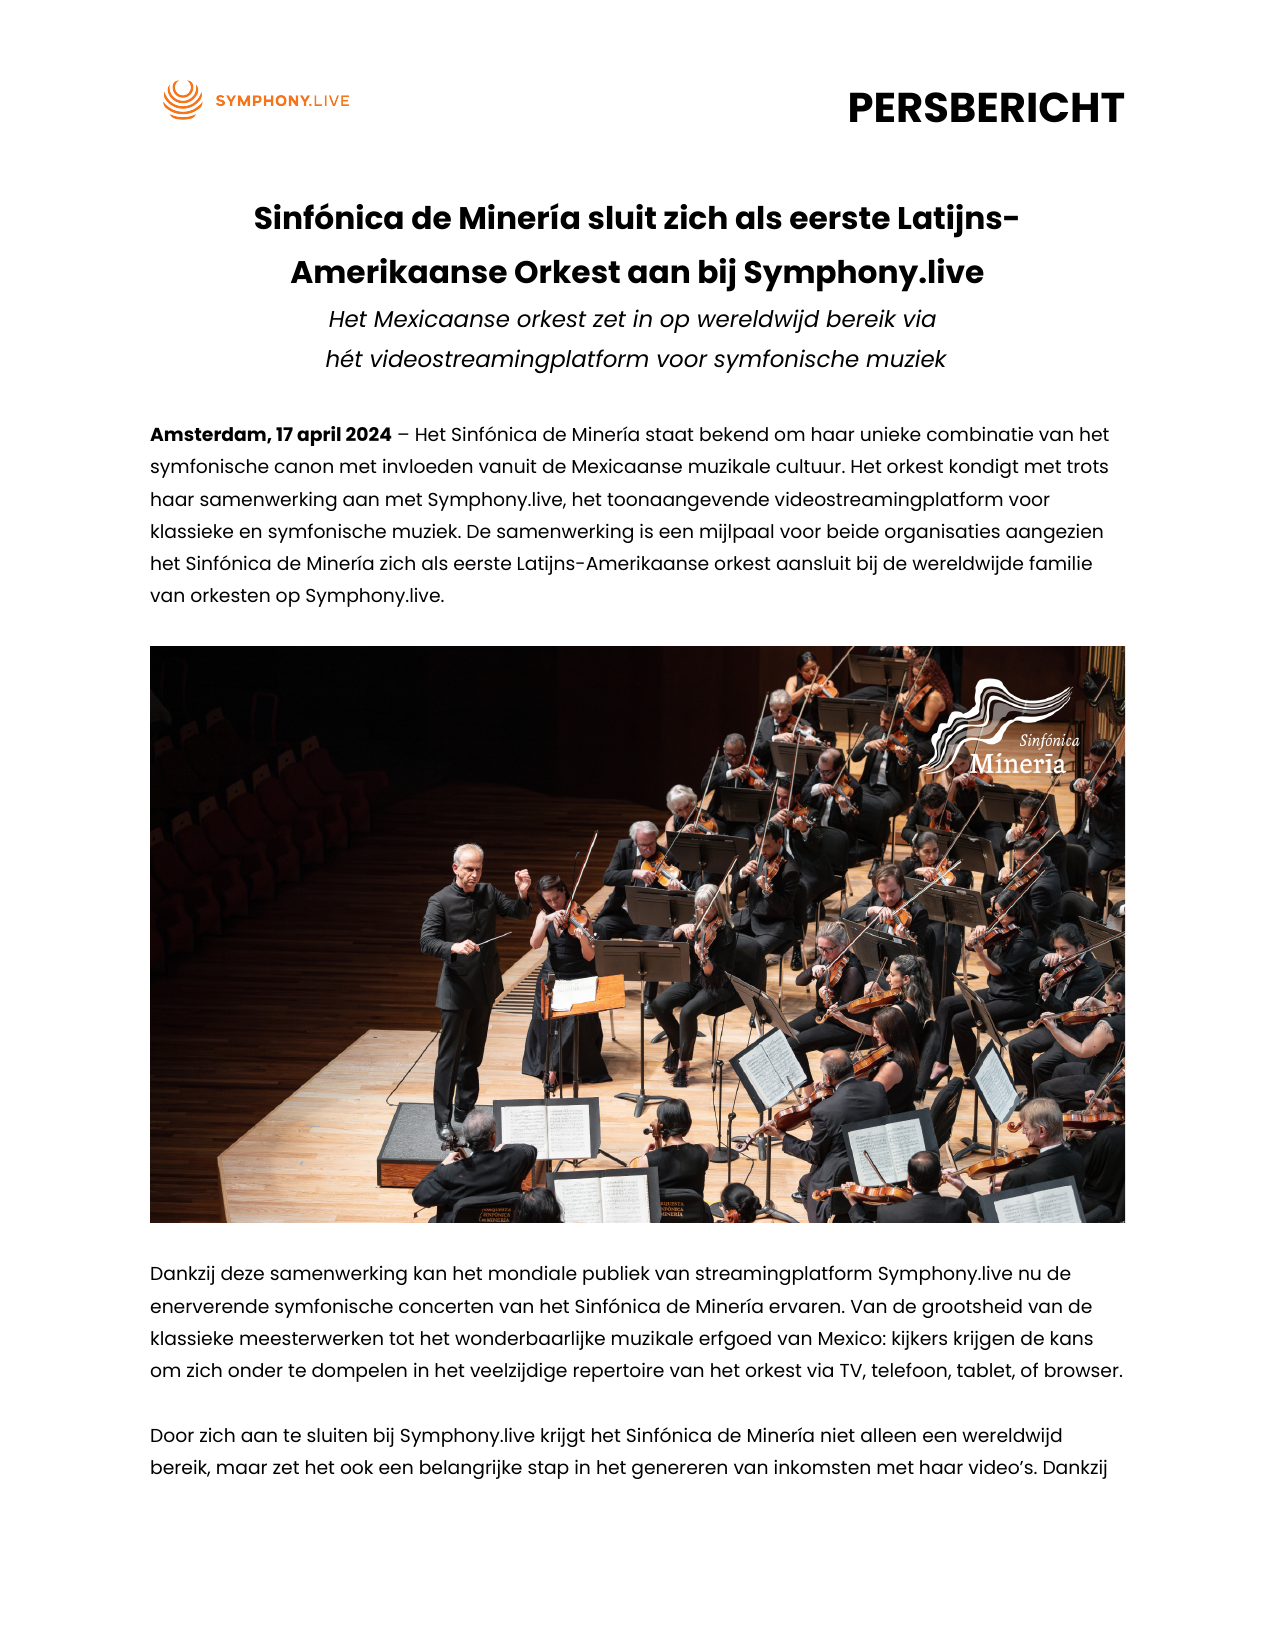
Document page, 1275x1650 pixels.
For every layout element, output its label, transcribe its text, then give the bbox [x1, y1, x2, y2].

text Amsterdam, 17 april 2024 – Het Sinfónica de Minería staat bekend om haar unieke combinatie van het symfonische canon met invloeden vanuit de Mexicaanse muzikale cultuur. Het orkest kondigt met trots haar samenwerking aan met Symphony.live, het toonaangevende videostreamingplatform voor klassieke en symfonische muziek. De samenwerking is een mijlpaal voor beide organisaties aangezien het Sinfónica de Minería zich als eerste Latijns-Amerikaanse orkest aansluit bij de wereldwijde familie van orkesten op Symphony.live. [150, 420, 1125, 609]
text Het Mexicaanse orkest zet in op wereldwijd bereik via hét videostreamingplatform voor symfonische muziek [150, 301, 1125, 375]
picture [150, 67, 362, 133]
text Sinfónica de Minería sluit zich als eerste Latijns-Amerikaanse Orkest aan bij Symphony.live [150, 194, 1125, 294]
picture [150, 646, 1125, 1223]
text Dankzij deze samenwerking kan het mondiale publiek van streamingplatform Symphony.live nu de enerverende symfonische concerten van het Sinfónica de Minería ervaren. Van de grootsheid van de klassieke meesterwerken tot het wonderbaarlijke muzikale erfgoed van Mexico: kijkers krijgen de kans om zich onder te dompelen in het veelzijdige repertoire van het orkest via TV, telefoon, tablet, of browser. [150, 1259, 1125, 1384]
